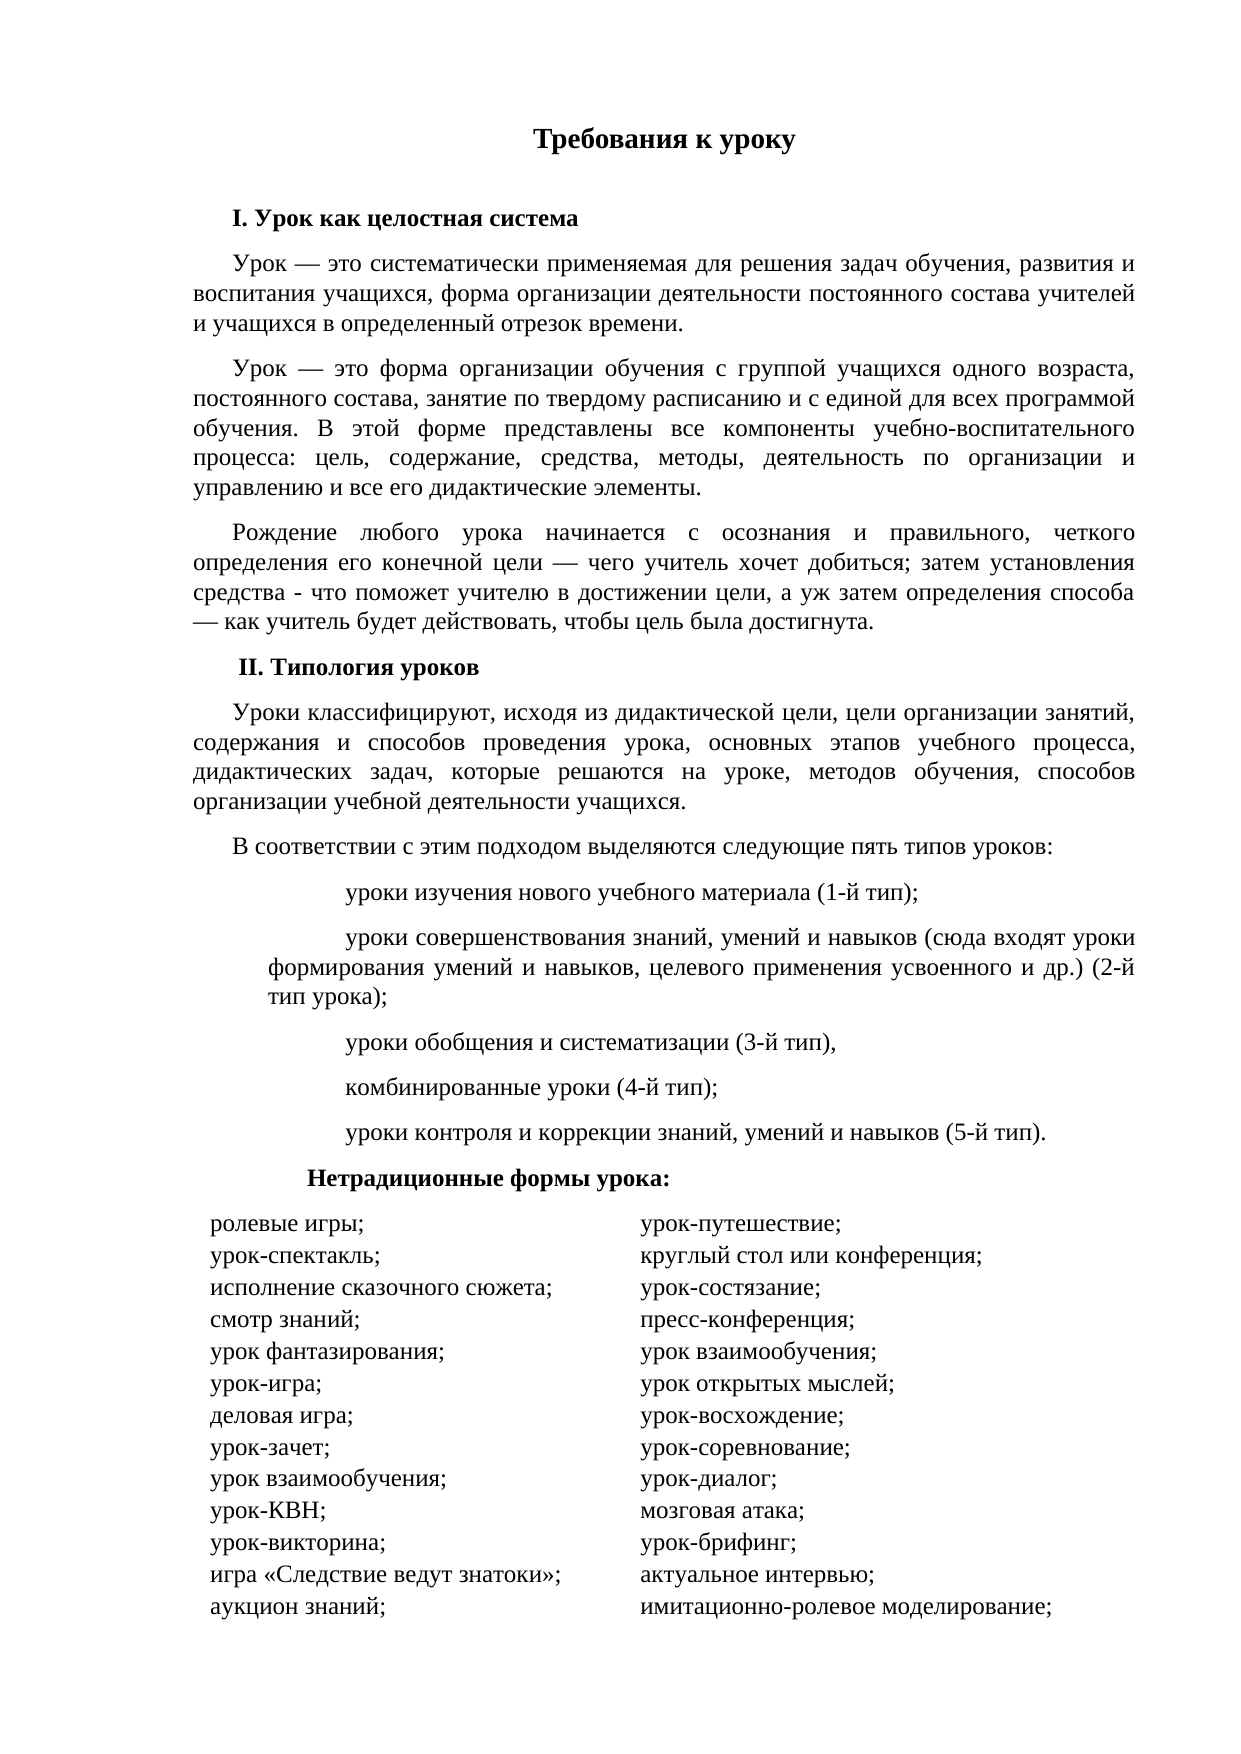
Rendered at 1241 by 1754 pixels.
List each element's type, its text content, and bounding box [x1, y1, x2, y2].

text Урок — это форма организации обучения с группой учащихся одного возраста, постоянного состава, занятие по твердому расписанию и с единой для всех программой обучения. В этой форме представлены все компоненты учебно-воспитательного процесса: цель, содержание, средства, методы, деятельность по организации и управлению и все его дидактические элементы. [193, 352, 1136, 501]
table_cell урок взаимообучения; [177, 1462, 607, 1494]
table_cell мозговая атака; [608, 1494, 1152, 1526]
text В соответствии с этим подходом выделяются следующие пять типов уроков: [193, 830, 1136, 860]
table_header урок-путешествие; [608, 1207, 1152, 1239]
text Рождение любого урока начинается с осознания и правильного, четкого определения его конечной цели — чего учитель хочет добиться; затем установления средства - что поможет учителю в достижении цели, а уж затем определения способа — как учитель будет действовать, чтобы цель была достигнута. [193, 516, 1136, 635]
table_cell круглый стол или конференция; [608, 1239, 1152, 1271]
text Урок — это систематически применяемая для решения задач обучения, развития и воспитания учащихся, форма организации деятельности постоянного состава учителей и учащихся в определенный отрезок времени. [193, 248, 1136, 337]
table_cell имитационно-ролевое моделирование; [608, 1590, 1152, 1621]
text  уроки изучения нового учебного материала (1-й тип); [268, 876, 1136, 905]
table_cell урок-восхождение; [608, 1398, 1152, 1430]
table_cell смотр знаний; [177, 1303, 607, 1334]
text  уроки совершенствования знаний, умений и навыков (сюда входят уроки формирования умений и навыков, целевого применения усвоенного и др.) (2-й тип урока); [268, 921, 1136, 1010]
text  комбинированные уроки (4-й тип); [268, 1071, 1136, 1101]
text Уроки классифицируют, исходя из дидактической цели, цели организации занятий, содержания и способов проведения урока, основных этапов учебного процесса, дидактических задач, которые решаются на уроке, методов обучения, способов организации учебной деятельности учащихся. [193, 696, 1136, 815]
table_cell урок-соревнование; [608, 1430, 1152, 1462]
table_cell урок-игра; [177, 1366, 607, 1398]
text Нетрадиционные формы урока: [268, 1162, 1136, 1191]
table_cell урок-брифинг; [608, 1526, 1152, 1558]
table_cell урок взаимообучения; [608, 1335, 1152, 1366]
table_cell урок-спектакль; [177, 1239, 607, 1271]
table_cell урок-состязание; [608, 1271, 1152, 1303]
text  уроки обобщения и систематизации (3-й тип), [268, 1026, 1136, 1055]
table_header ролевые игры; [177, 1207, 607, 1239]
table_cell урок-КВН; [177, 1494, 607, 1526]
table_cell деловая игра; [177, 1398, 607, 1430]
table_cell урок фантазирования; [177, 1335, 607, 1366]
table_cell аукцион знаний; [177, 1590, 607, 1621]
text I. Урок как целостная система [193, 202, 1136, 232]
text II. Типология уроков [193, 651, 1136, 680]
text  уроки контроля и коррекции знаний, умений и навыков (5-й тип). [268, 1116, 1136, 1146]
table_cell пресс-конференция; [608, 1303, 1152, 1334]
table_cell исполнение сказочного сюжета; [177, 1271, 607, 1303]
table_cell урок-диалог; [608, 1462, 1152, 1494]
table_cell урок открытых мыслей; [608, 1366, 1152, 1398]
table_cell урок-зачет; [177, 1430, 607, 1462]
text Требования к уроку [177, 121, 1152, 155]
table_cell игра «Следствие ведут знатоки»; [177, 1558, 607, 1589]
table_cell актуальное интервью; [608, 1558, 1152, 1589]
table_cell урок-викторина; [177, 1526, 607, 1558]
